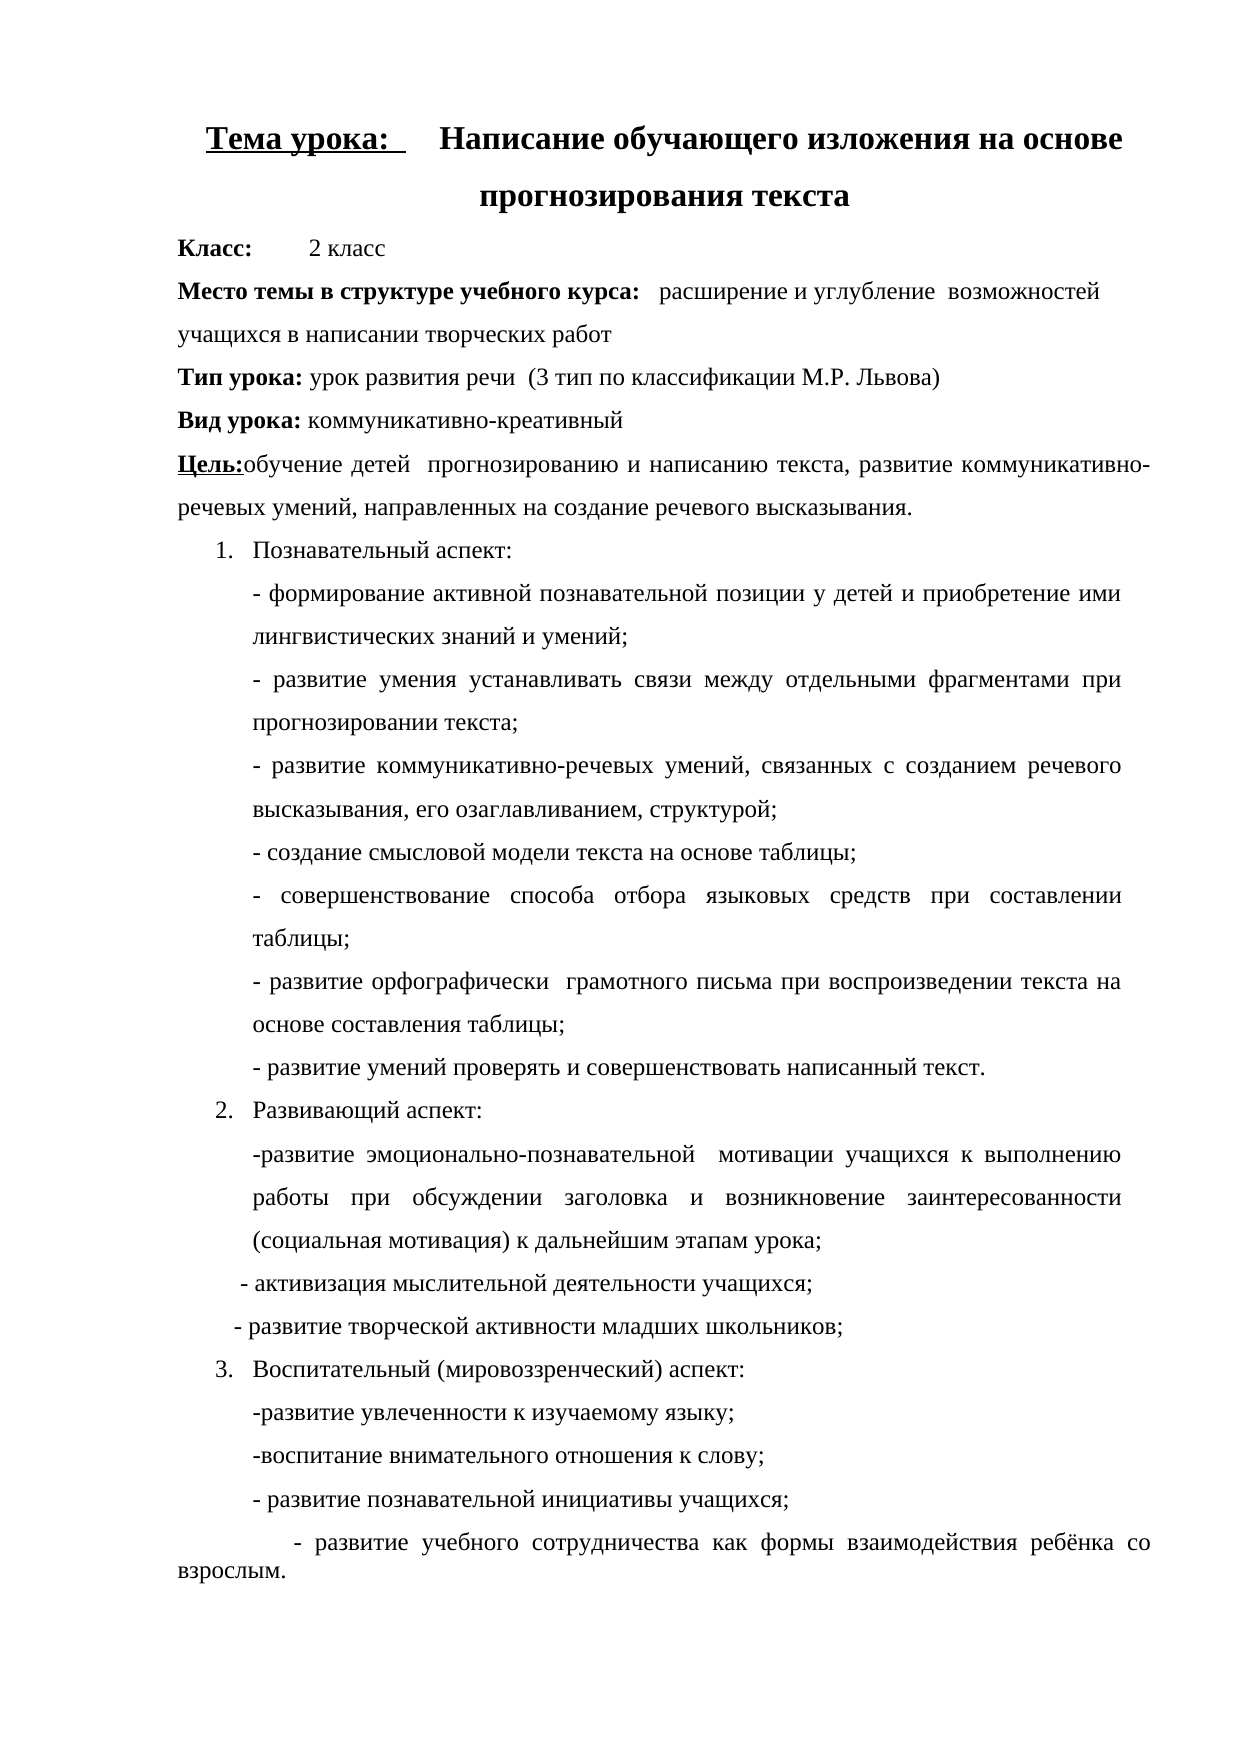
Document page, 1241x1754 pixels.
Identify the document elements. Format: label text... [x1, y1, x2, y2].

text Место темы в структуре учебного курса: расширение и углубление возможностей учащихся в написании творческих работ [177, 276, 1152, 348]
text - активизация мыслительной деятельности учащихся; [177, 1268, 1122, 1297]
text - формирование активной познавательной позиции у детей и приобретение ими лингвистических знаний и умений; [252, 578, 1122, 650]
text - развитие орфографически грамотного письма при воспроизведении текста на основе составления таблицы; [252, 966, 1122, 1038]
text -развитие увлеченности к изучаемому языку; [252, 1397, 1122, 1426]
text - совершенствование способа отбора языковых средств при составлении таблицы; [252, 880, 1122, 952]
text Тип урока: урок развития речи (3 тип по классификации М.Р. Львова) [177, 362, 1152, 391]
list Познавательный аспект: [215, 535, 1122, 564]
text - развитие учебного сотрудничества как формы взаимодействия ребёнка со взрослым. [177, 1527, 1152, 1584]
text - развитие творческой активности младших школьников; [177, 1311, 1122, 1340]
text Вид урока: коммуникативно-креативный [177, 406, 1152, 434]
text - развитие познавательной инициативы учащихся; [252, 1484, 1122, 1512]
text - развитие коммуникативно-речевых умений, связанных с созданием речевого высказывания, его озаглавливанием, структурой; [252, 751, 1122, 822]
text - развитие умений проверять и совершенствовать написанный текст. [252, 1052, 1122, 1081]
text Цель:обучение детей прогнозированию и написанию текста, развитие коммуникативно-речевых умений, направленных на создание речевого высказывания. [177, 449, 1152, 521]
text - создание смысловой модели текста на основе таблицы; [252, 837, 1122, 866]
list Развивающий аспект: [215, 1096, 1122, 1124]
text -воспитание внимательного отношения к слову; [252, 1441, 1122, 1469]
list Воспитательный (мировоззренческий) аспект: [215, 1354, 1122, 1383]
text -развитие эмоционально-познавательной мотивации учащихся к выполнению работы при обсуждении заголовка и возникновение заинтересованности (социальная мотивация) к дальнейшим этапам урока; [252, 1139, 1122, 1254]
text Тема урока: Написание обучающего изложения на основе прогнозирования текста [177, 118, 1152, 214]
text - развитие умения устанавливать связи между отдельными фрагментами при прогнозировании текста; [252, 664, 1122, 736]
text Класс: 2 класс [177, 233, 1152, 262]
